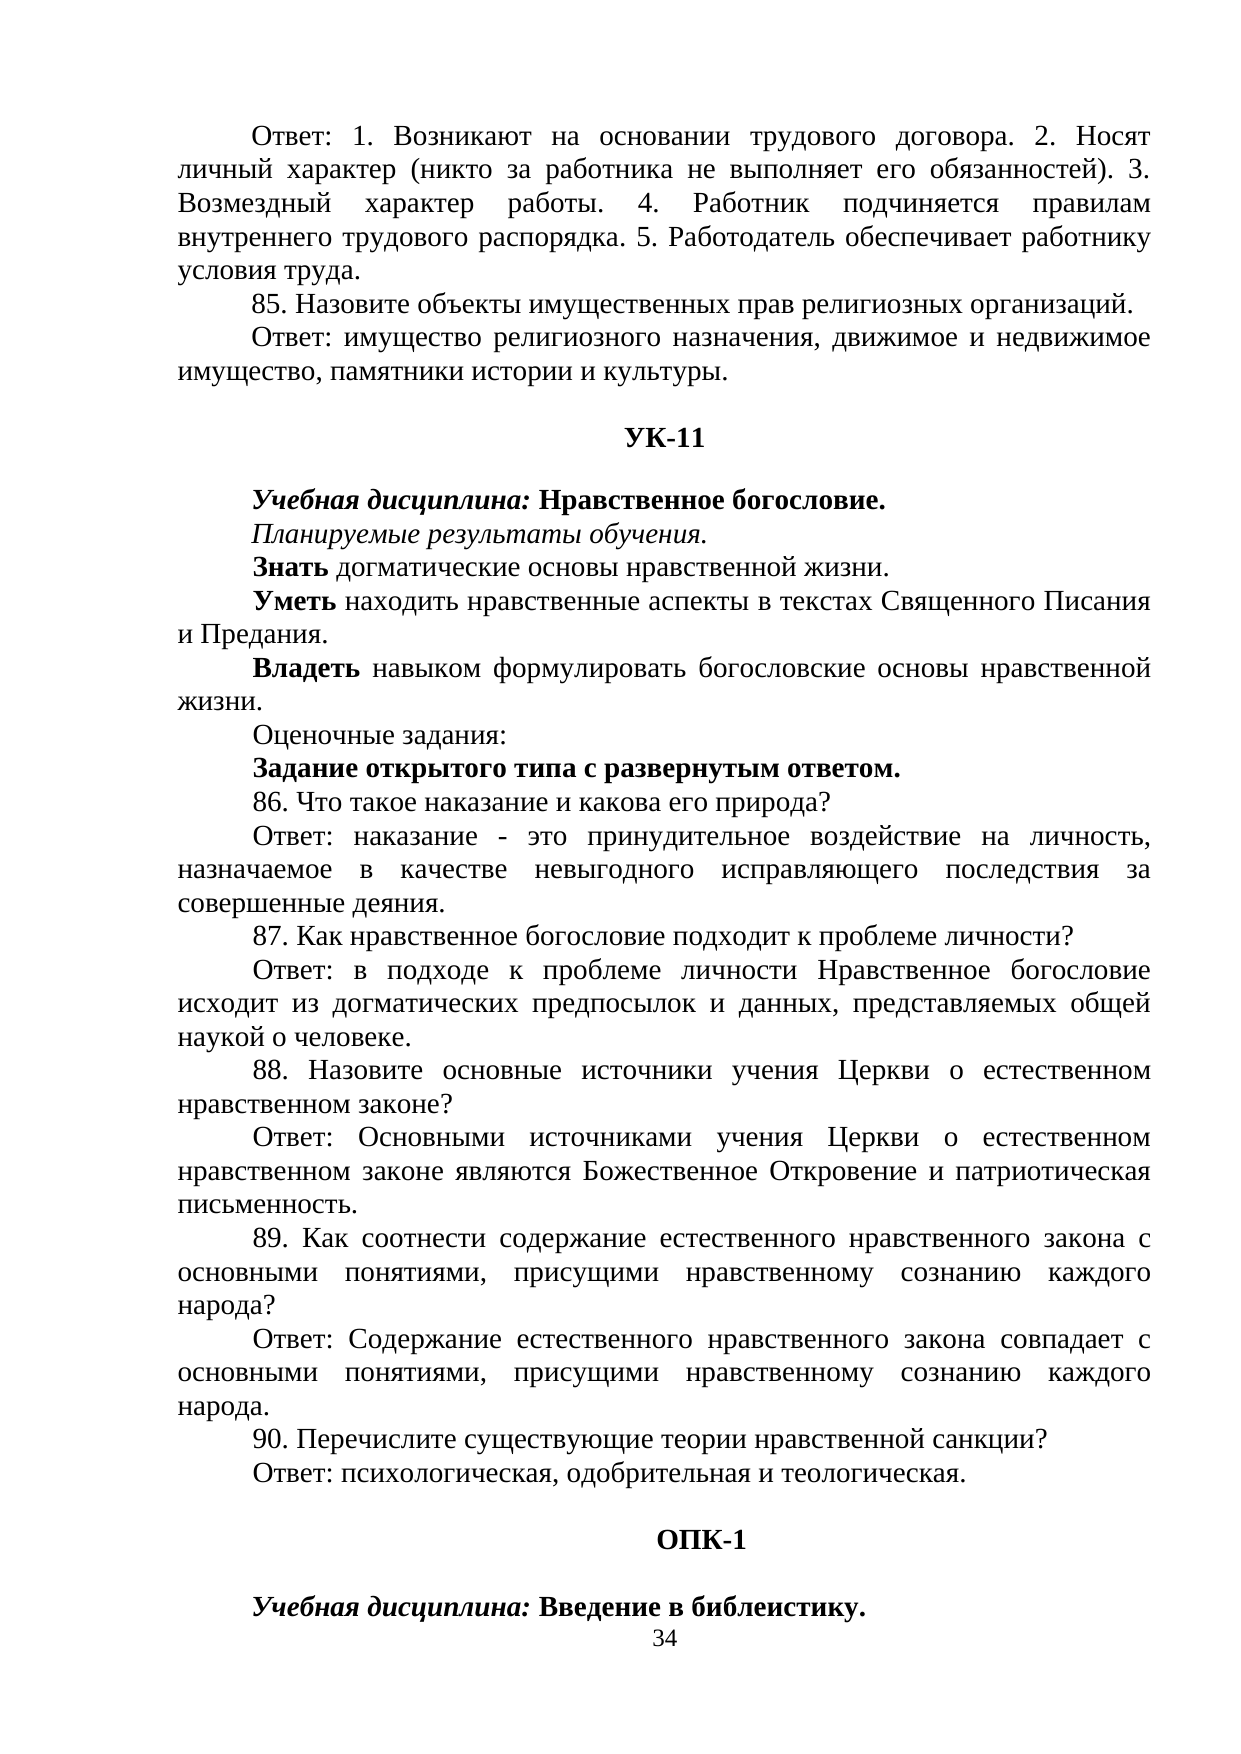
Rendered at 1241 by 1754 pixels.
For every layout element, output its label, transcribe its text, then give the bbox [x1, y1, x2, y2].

text Планируемые результаты обучения. [177, 516, 1152, 549]
text УК-11 [177, 420, 1152, 453]
text Ответ: 1. Возникают на основании трудового договора. 2. Носят личный характер (никто за работника не выполняет его обязанностей). 3. Возмездный характер работы. 4. Работник подчиняется правилам внутреннего трудового распорядка. 5. Работодатель обеспечивает работнику условия труда. [177, 118, 1152, 286]
text Ответ: Содержание естественного нравственного закона совпадает с основными понятиями, присущими нравственному сознанию каждого народа. [177, 1321, 1152, 1421]
text Учебная дисциплина: Введение в библеистику. [177, 1589, 1152, 1623]
text ОПК-1 [177, 1522, 1152, 1556]
text Учебная дисциплина: Нравственное богословие. [177, 482, 1152, 516]
text 88. Назовите основные источники учения Церкви о естественном нравственном законе? [177, 1052, 1152, 1119]
text Задание открытого типа с развернутым ответом. [177, 751, 1152, 784]
text Ответ: наказание - это принудительное воздействие на личность, назначаемое в качестве невыгодного исправляющего последствия за совершенные деяния. [177, 818, 1152, 918]
text 86. Что такое наказание и какова его природа? [177, 784, 1152, 818]
text Ответ: Основными источниками учения Церкви о естественном нравственном законе являются Божественное Откровение и патриотическая письменность. [177, 1119, 1152, 1220]
text 89. Как соотнести содержание естественного нравственного закона с основными понятиями, присущими нравственному сознанию каждого народа? [177, 1220, 1152, 1321]
text Ответ: в подходе к проблеме личности Нравственное богословие исходит из догматических предпосылок и данных, представляемых общей наукой о человеке. [177, 952, 1152, 1052]
text 85. Назовите объекты имущественных прав религиозных организаций. [177, 286, 1152, 319]
text Ответ: имущество религиозного назначения, движимое и недвижимое имущество, памятники истории и культуры. [177, 319, 1152, 386]
text Уметь находить нравственные аспекты в текстах Священного Писания и Предания. [177, 583, 1152, 650]
text Знать догматические основы нравственной жизни. [177, 549, 1152, 583]
text Оценочные задания: [177, 717, 1152, 751]
text Владеть навыком формулировать богословские основы нравственной жизни. [177, 650, 1152, 717]
text 90. Перечислите существующие теории нравственной санкции? [177, 1421, 1152, 1455]
text 87. Как нравственное богословие подходит к проблеме личности? [177, 918, 1152, 952]
text Ответ: психологическая, одобрительная и теологическая. [177, 1455, 1152, 1488]
